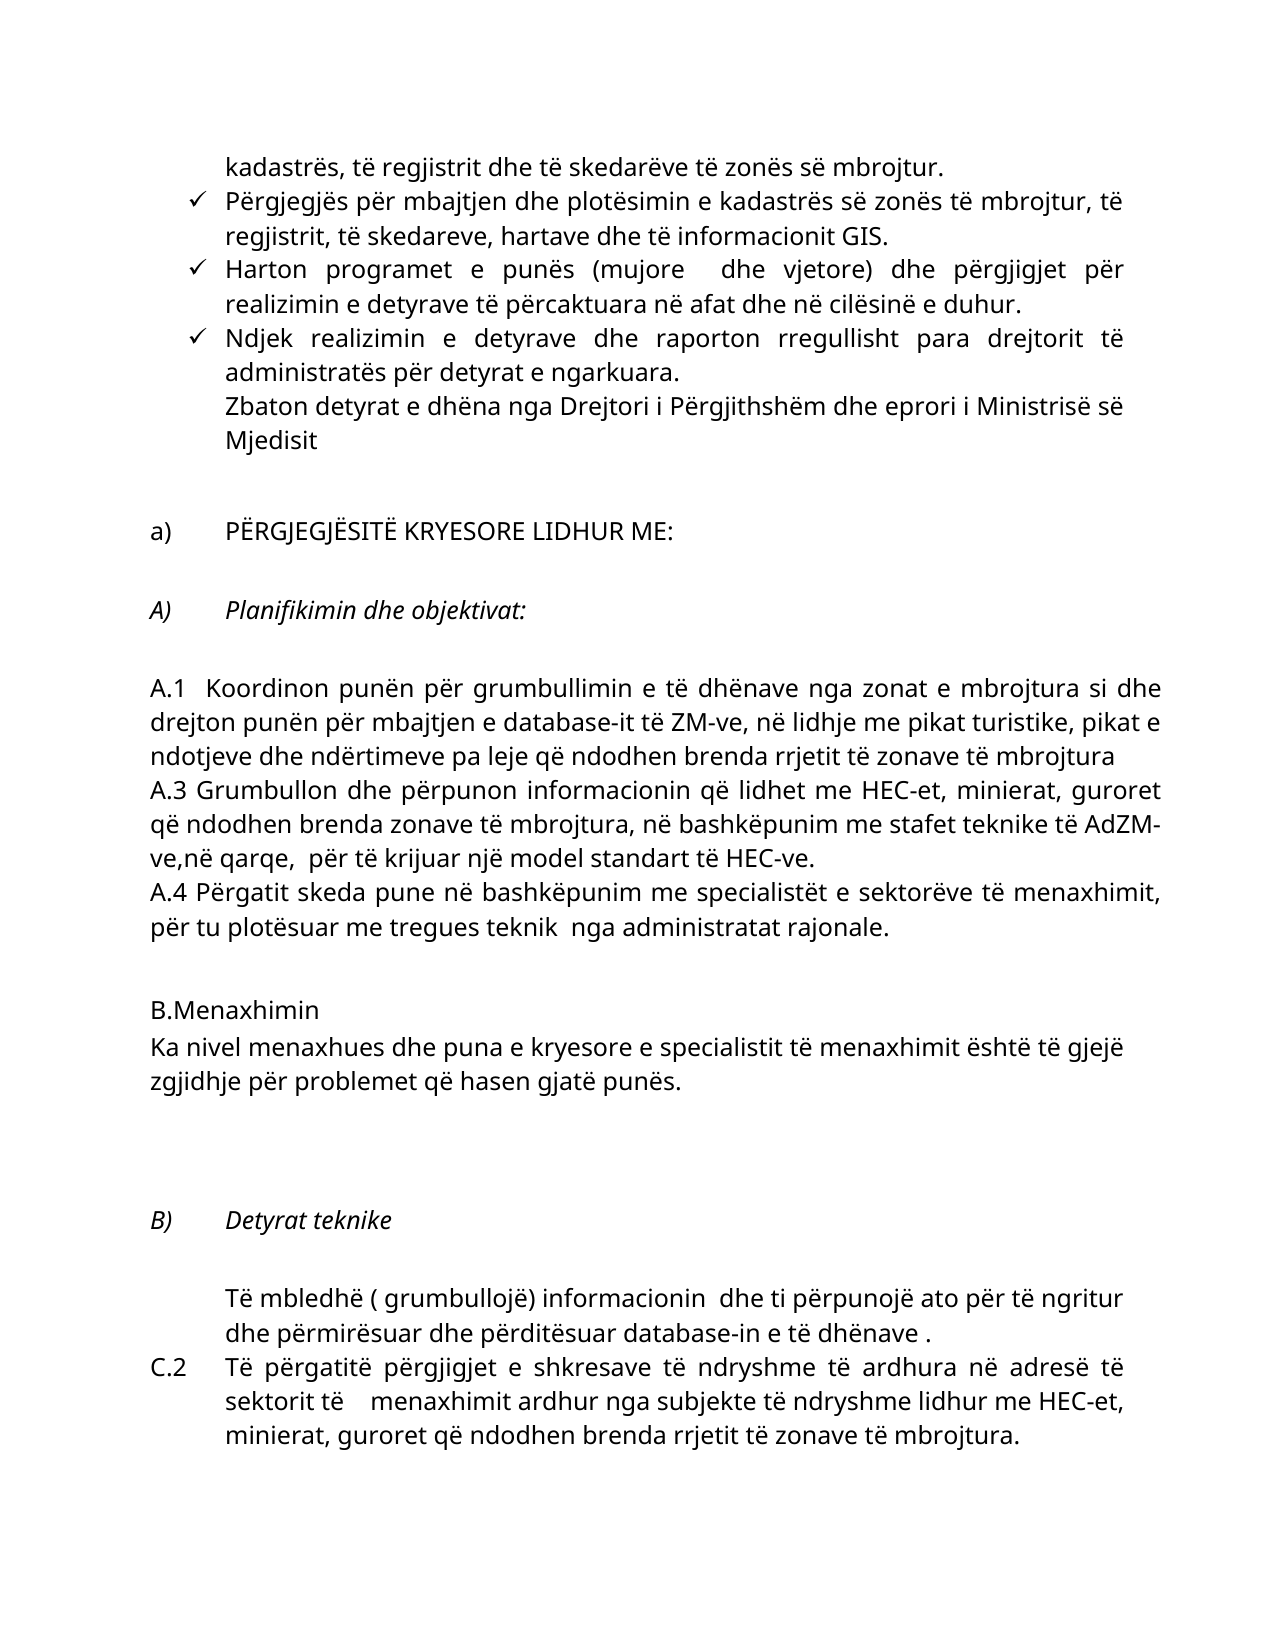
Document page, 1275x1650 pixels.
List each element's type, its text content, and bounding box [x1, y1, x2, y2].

list Planifikimin dhe objektivat: [150, 592, 1125, 626]
list Përgjegjës për mbajtjen dhe plotësimin e kadastrës së zonës të mbrojtur, të regjistrit, të skedareve, hartave dhe të informacionit GIS. [187, 184, 1125, 252]
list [187, 150, 1125, 184]
text Ka nivel menaxhues dhe puna e kryesore e specialistit të menaxhimit është të gjejë zgjidhje për problemet që hasen gjatë punës. [150, 1030, 1125, 1098]
text Të mbledhë ( grumbullojë) informacionin dhe ti përpunojë ato për të ngritur dhe përmirësuar dhe përditësuar database-in e të dhënave . [150, 1281, 1125, 1349]
subtitle A.1 Koordinon punën për grumbullimin e të dhënave nga zonat e mbrojtura si dhe drejton punën për mbajtjen e database-it të ZM-ve, në lidhje me pikat turistike, pikat e ndotjeve dhe ndërtimeve pa leje që ndodhen brenda rrjetit të zonave të mbrojtura [150, 671, 1162, 773]
text B.Menaxhimin [150, 977, 1125, 1030]
subtitle A.3 Grumbullon dhe përpunon informacionin që lidhet me HEC-et, minierat, guroret që ndodhen brenda zonave të mbrojtura, në bashkëpunim me stafet teknike të AdZM-ve,në qarqe, për të krijuar një model standart të HEC-ve. [150, 773, 1162, 875]
text C.2 Të përgatitë përgjigjet e shkresave të ndryshme të ardhura në adresë të sektorit të menaxhimit ardhur nga subjekte të ndryshme lidhur me HEC-et, minierat, guroret që ndodhen brenda rrjetit të zonave të mbrojtura. [150, 1349, 1125, 1451]
subtitle A.4 Përgatit skeda pune në bashkëpunim me specialistët e sektorëve të menaxhimit, për tu plotësuar me tregues teknik nga administratat rajonale. [150, 875, 1162, 943]
list PËRGJEGJËSITË KRYESORE LIDHUR ME: [150, 514, 1125, 548]
list Detyrat teknike [150, 1203, 1125, 1237]
text Zbaton detyrat e dhëna nga Drejtori i Përgjithshëm dhe eprori i Ministrisë së Mjedisit [225, 388, 1125, 457]
list Harton programet e punës (mujore dhe vjetore) dhe përgjigjet për realizimin e detyrave të përcaktuara në afat dhe në cilësinë e duhur. [187, 252, 1125, 320]
list Ndjek realizimin e detyrave dhe raporton rregullisht para drejtorit të administratës për detyrat e ngarkuara. [187, 320, 1125, 388]
